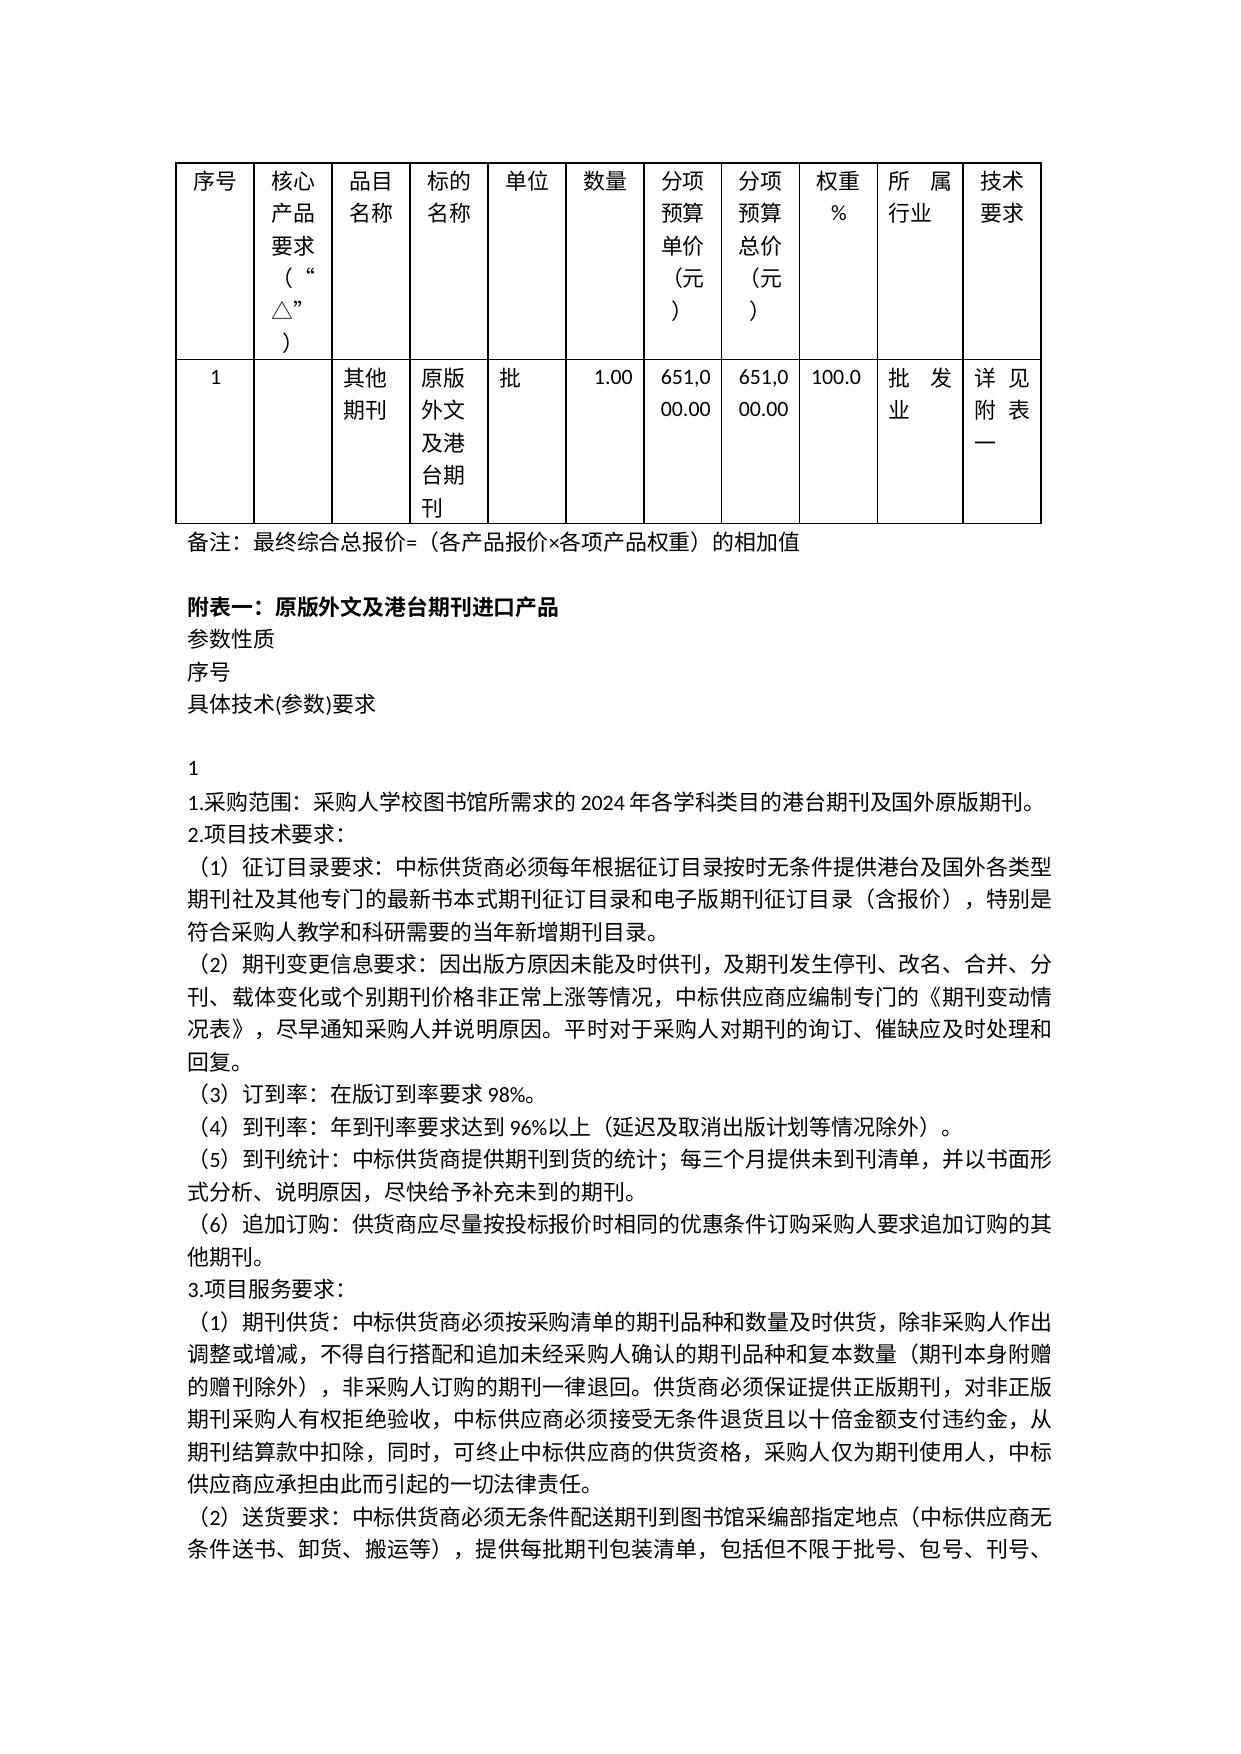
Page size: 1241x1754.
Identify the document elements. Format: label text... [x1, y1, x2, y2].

table_cell 其他期刊 [333, 360, 409, 523]
table_cell 详见附表一 [964, 360, 1040, 523]
table_cell 651,000.00 [645, 360, 721, 523]
table_cell 1 [177, 360, 253, 523]
table_header 分项预算总价（元） [722, 164, 799, 358]
table_cell 批发业 [878, 360, 962, 523]
table_cell 批 [489, 360, 565, 523]
table_cell 100.0 [800, 360, 877, 523]
table_header 技术要求 [964, 164, 1040, 358]
table_header 单位 [489, 164, 565, 358]
table_header 核心产品要求（“△”） [255, 164, 331, 358]
table_header 数量 [567, 164, 643, 358]
table_cell 1.00 [567, 360, 643, 523]
table_header 序号 [177, 164, 253, 358]
text 备注：最终综合总报价=（各产品报价×各项产品权重）的相加值 [187, 524, 1053, 557]
table_header 所属行业 [878, 164, 962, 358]
text 附表一：原版外文及港台期刊进口产品 [187, 589, 1053, 622]
table_cell [255, 360, 331, 523]
table_header 品目名称 [333, 164, 409, 358]
table_header 标的名称 [411, 164, 487, 358]
table_header 权重% [800, 164, 877, 358]
table_header 分项预算单价（元） [645, 164, 721, 358]
table_cell 原版外文及港台期刊 [411, 360, 487, 523]
table_cell 651,000.00 [722, 360, 799, 523]
